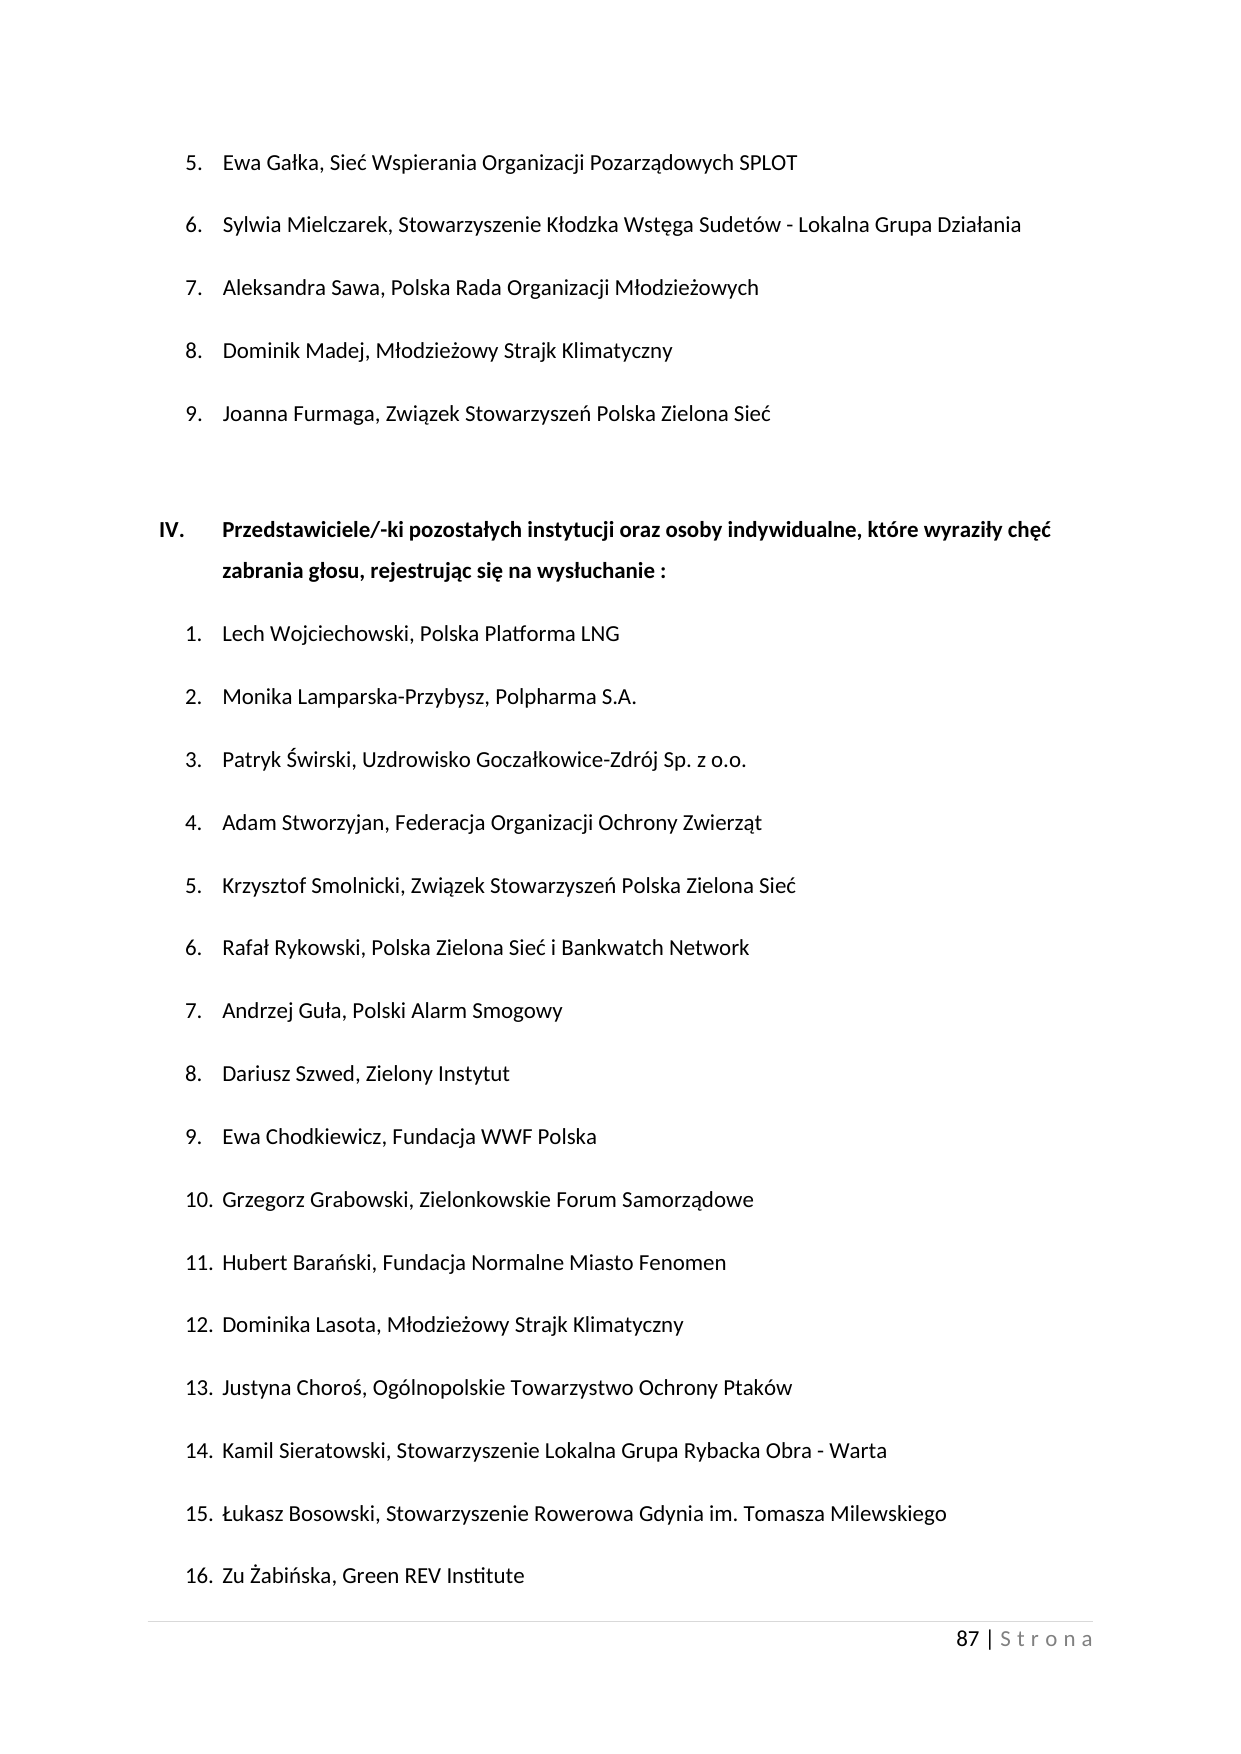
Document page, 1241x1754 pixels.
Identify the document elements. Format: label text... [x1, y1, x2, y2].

list Przedstawiciele/-ki pozostałych instytucji oraz osoby indywidualne, które wyraziły chęć zabrania głosu, rejestrując się na wysłuchanie : [185, 515, 1093, 585]
list Adam Stworzyjan, Federacja Organizacji Ochrony Zwierząt [185, 808, 1093, 836]
list Rafał Rykowski, Polska Zielona Sieć i Bankwatch Network [185, 933, 1093, 962]
list Łukasz Bosowski, Stowarzyszenie Rowerowa Gdynia im. Tomasza Milewskiego [185, 1499, 1093, 1527]
list Lech Wojciechowski, Polska Platforma LNG [185, 619, 1093, 647]
list Aleksandra Sawa, Polska Rada Organizacji Młodzieżowych [185, 273, 1093, 301]
list Andrzej Guła, Polski Alarm Smogowy [185, 996, 1093, 1024]
list Hubert Barański, Fundacja Normalne Miasto Fenomen [185, 1248, 1093, 1276]
list Dominika Lasota, Młodzieżowy Strajk Klimatyczny [185, 1310, 1093, 1338]
list Justyna Choroś, Ogólnopolskie Towarzystwo Ochrony Ptaków [185, 1373, 1093, 1401]
list Patryk Świrski, Uzdrowisko Goczałkowice-Zdrój Sp. z o.o. [185, 745, 1093, 773]
list Ewa Chodkiewicz, Fundacja WWF Polska [185, 1122, 1093, 1150]
list Sylwia Mielczarek, Stowarzyszenie Kłodzka Wstęga Sudetów - Lokalna Grupa Działania [185, 210, 1093, 238]
list Kamil Sieratowski, Stowarzyszenie Lokalna Grupa Rybacka Obra - Warta [185, 1436, 1093, 1464]
list Dominik Madej, Młodzieżowy Strajk Klimatyczny [185, 336, 1093, 364]
list Monika Lamparska-Przybysz, Polpharma S.A. [185, 682, 1093, 710]
list Krzysztof Smolnicki, Związek Stowarzyszeń Polska Zielona Sieć [185, 871, 1093, 899]
list Zu Żabińska, Green REV Institute [185, 1562, 1093, 1590]
list Joanna Furmaga, Związek Stowarzyszeń Polska Zielona Sieć [185, 399, 1093, 427]
list Grzegorz Grabowski, Zielonkowskie Forum Samorządowe [185, 1185, 1093, 1213]
list Dariusz Szwed, Zielony Instytut [185, 1059, 1093, 1087]
list Ewa Gałka, Sieć Wspierania Organizacji Pozarządowych SPLOT [185, 148, 1093, 176]
